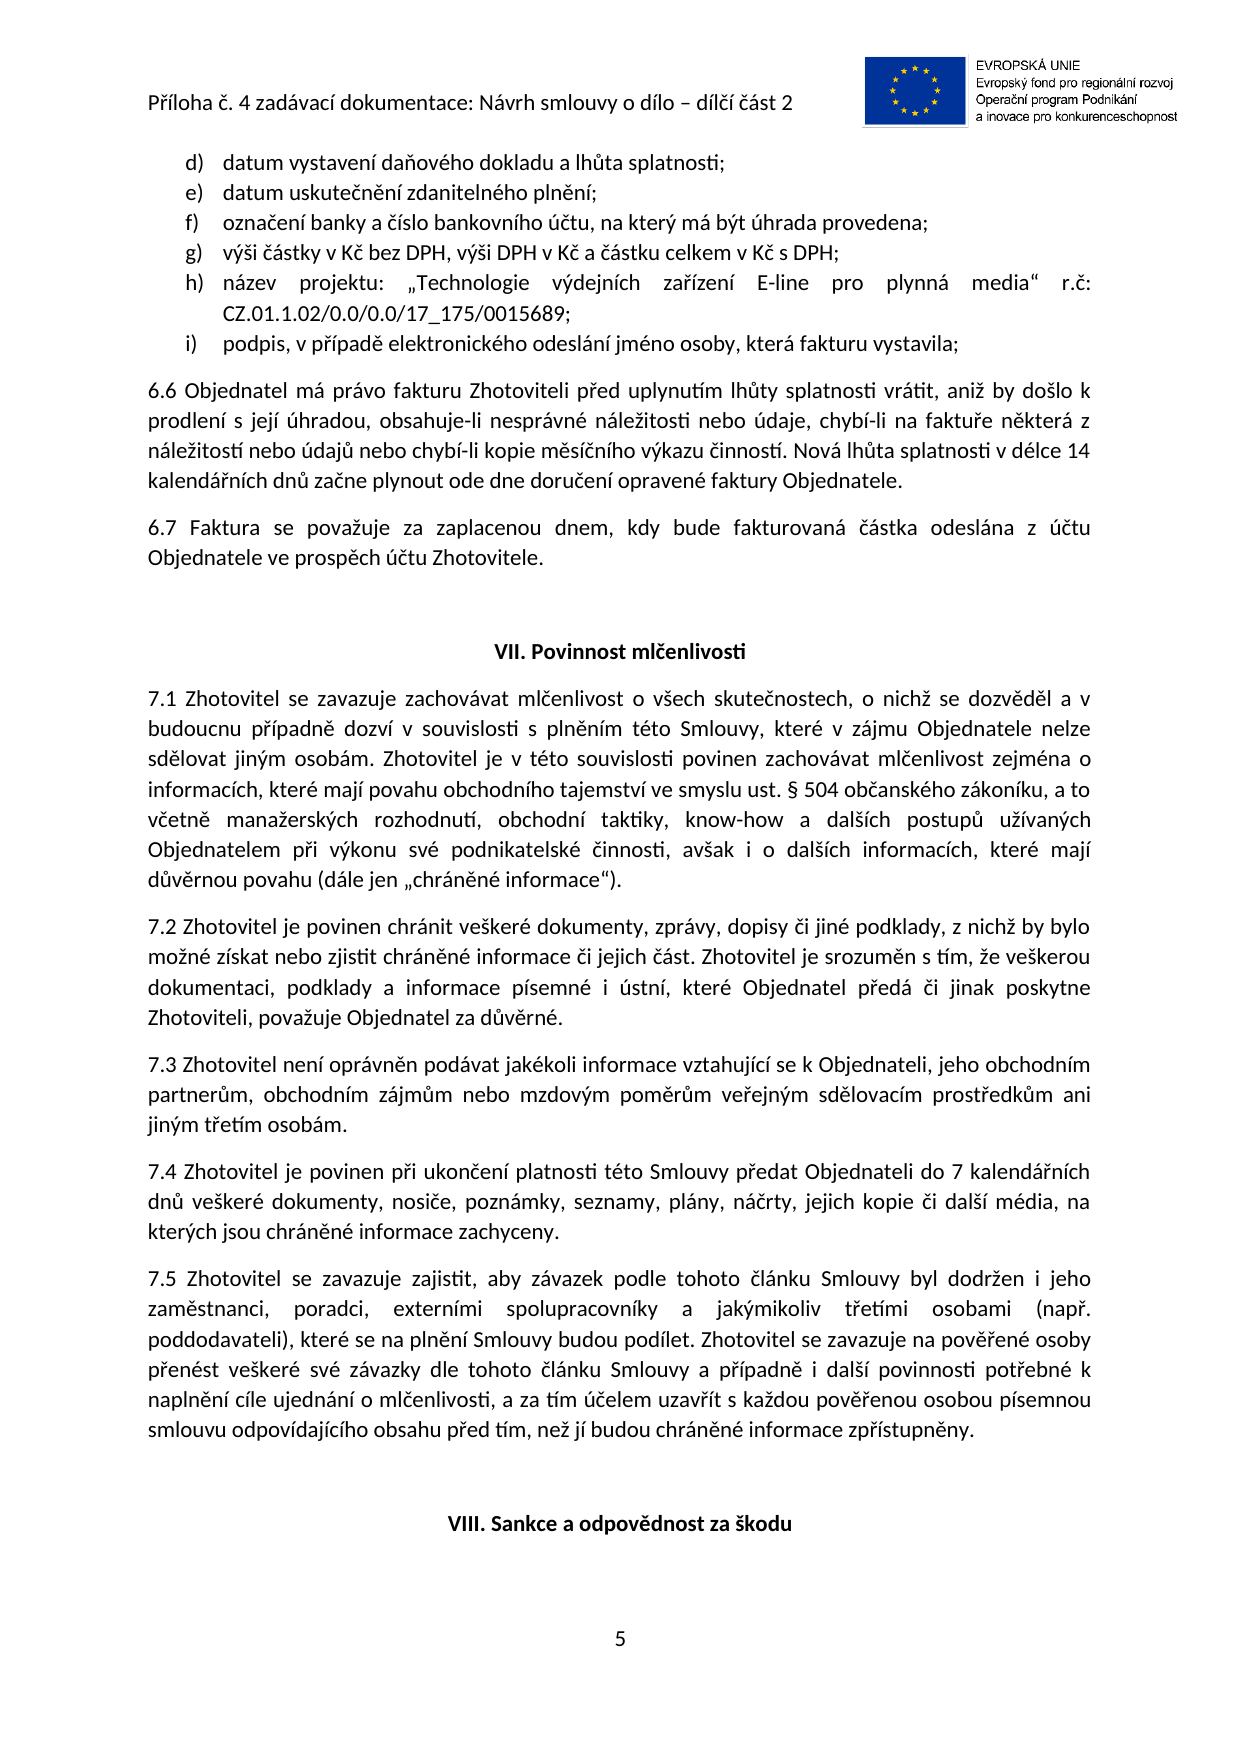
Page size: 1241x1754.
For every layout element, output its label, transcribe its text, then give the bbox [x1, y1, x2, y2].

text 7.5 Zhotovitel se zavazuje zajistit, aby závazek podle tohoto článku Smlouvy byl dodržen i jeho zaměstnanci, poradci, externími spolupracovníky a jakýmikoliv třetími osobami (např. poddodavateli), které se na plnění Smlouvy budou podílet. Zhotovitel se zavazuje na pověřené osoby přenést veškeré své závazky dle tohoto článku Smlouvy a případně i další povinnosti potřebné k naplnění cíle ujednání o mlčenlivosti, a za tím účelem uzavřít s každou pověřenou osobou písemnou smlouvu odpovídajícího obsahu před tím, než jí budou chráněné informace zpřístupněny. [148, 1264, 1093, 1443]
list výši částky v Kč bez DPH, výši DPH v Kč a částku celkem v Kč s DPH; [185, 238, 1093, 266]
text 7.1 Zhotovitel se zavazuje zachovávat mlčenlivost o všech skutečnostech, o nichž se dozvěděl a v budoucnu případně dozví v souvislosti s plněním této Smlouvy, které v zájmu Objednatele nelze sdělovat jiným osobám. Zhotovitel je v této souvislosti povinen zachovávat mlčenlivost zejména o informacích, které mají povahu obchodního tajemství ve smyslu ust. § 504 občanského zákoníku, a to včetně manažerských rozhodnutí, obchodní taktiky, know-how a dalších postupů užívaných Objednatelem při výkonu své podnikatelské činnosti, avšak i o dalších informacích, které mají důvěrnou povahu (dále jen „chráněné informace“). [148, 684, 1093, 893]
list datum uskutečnění zdanitelného plnění; [185, 178, 1093, 206]
text 7.3 Zhotovitel není oprávněn podávat jakékoli informace vztahující se k Objednateli, jeho obchodním partnerům, obchodním zájmům nebo mzdovým poměrům veřejným sdělovacím prostředkům ani jiným třetím osobám. [148, 1050, 1093, 1138]
text 6.6 Objednatel má právo fakturu Zhotoviteli před uplynutím lhůty splatnosti vrátit, aniž by došlo k prodlení s její úhradou, obsahuje-li nesprávné náležitosti nebo údaje, chybí-li na faktuře některá z náležitostí nebo údajů nebo chybí-li kopie měsíčního výkazu činností. Nová lhůta splatnosti v délce 14 kalendářních dnů začne plynout ode dne doručení opravené faktury Objednatele. [148, 376, 1093, 494]
text 7.2 Zhotovitel je povinen chránit veškeré dokumenty, zprávy, dopisy či jiné podklady, z nichž by bylo možné získat nebo zjistit chráněné informace či jejich část. Zhotovitel je srozuměn s tím, že veškerou dokumentaci, podklady a informace písemné i ústní, které Objednatel předá či jinak poskytne Zhotoviteli, považuje Objednatel za důvěrné. [148, 912, 1093, 1031]
list označení banky a číslo bankovního účtu, na který má být úhrada provedena; [185, 208, 1093, 236]
list podpis, v případě elektronického odeslání jméno osoby, která fakturu vystavila; [185, 329, 1093, 357]
picture [842, 34, 1200, 147]
text VII. Povinnost mlčenlivosti [148, 637, 1093, 665]
text 6.7 Faktura se považuje za zaplacenou dnem, kdy bude fakturovaná částka odeslána z účtu Objednatele ve prospěch účtu Zhotovitele. [148, 513, 1093, 571]
text VIII. Sankce a odpovědnost za škodu [148, 1509, 1093, 1537]
list datum vystavení daňového dokladu a lhůta splatnosti; [185, 148, 1093, 176]
list název projektu: „Technologie výdejních zařízení E-line pro plynná media“ r.č: CZ.01.1.02/0.0/0.0/17_175/0015689; [185, 268, 1093, 327]
text 7.4 Zhotovitel je povinen při ukončení platnosti této Smlouvy předat Objednateli do 7 kalendářních dnů veškeré dokumenty, nosiče, poznámky, seznamy, plány, náčrty, jejich kopie či další média, na kterých jsou chráněné informace zachyceny. [148, 1157, 1093, 1245]
